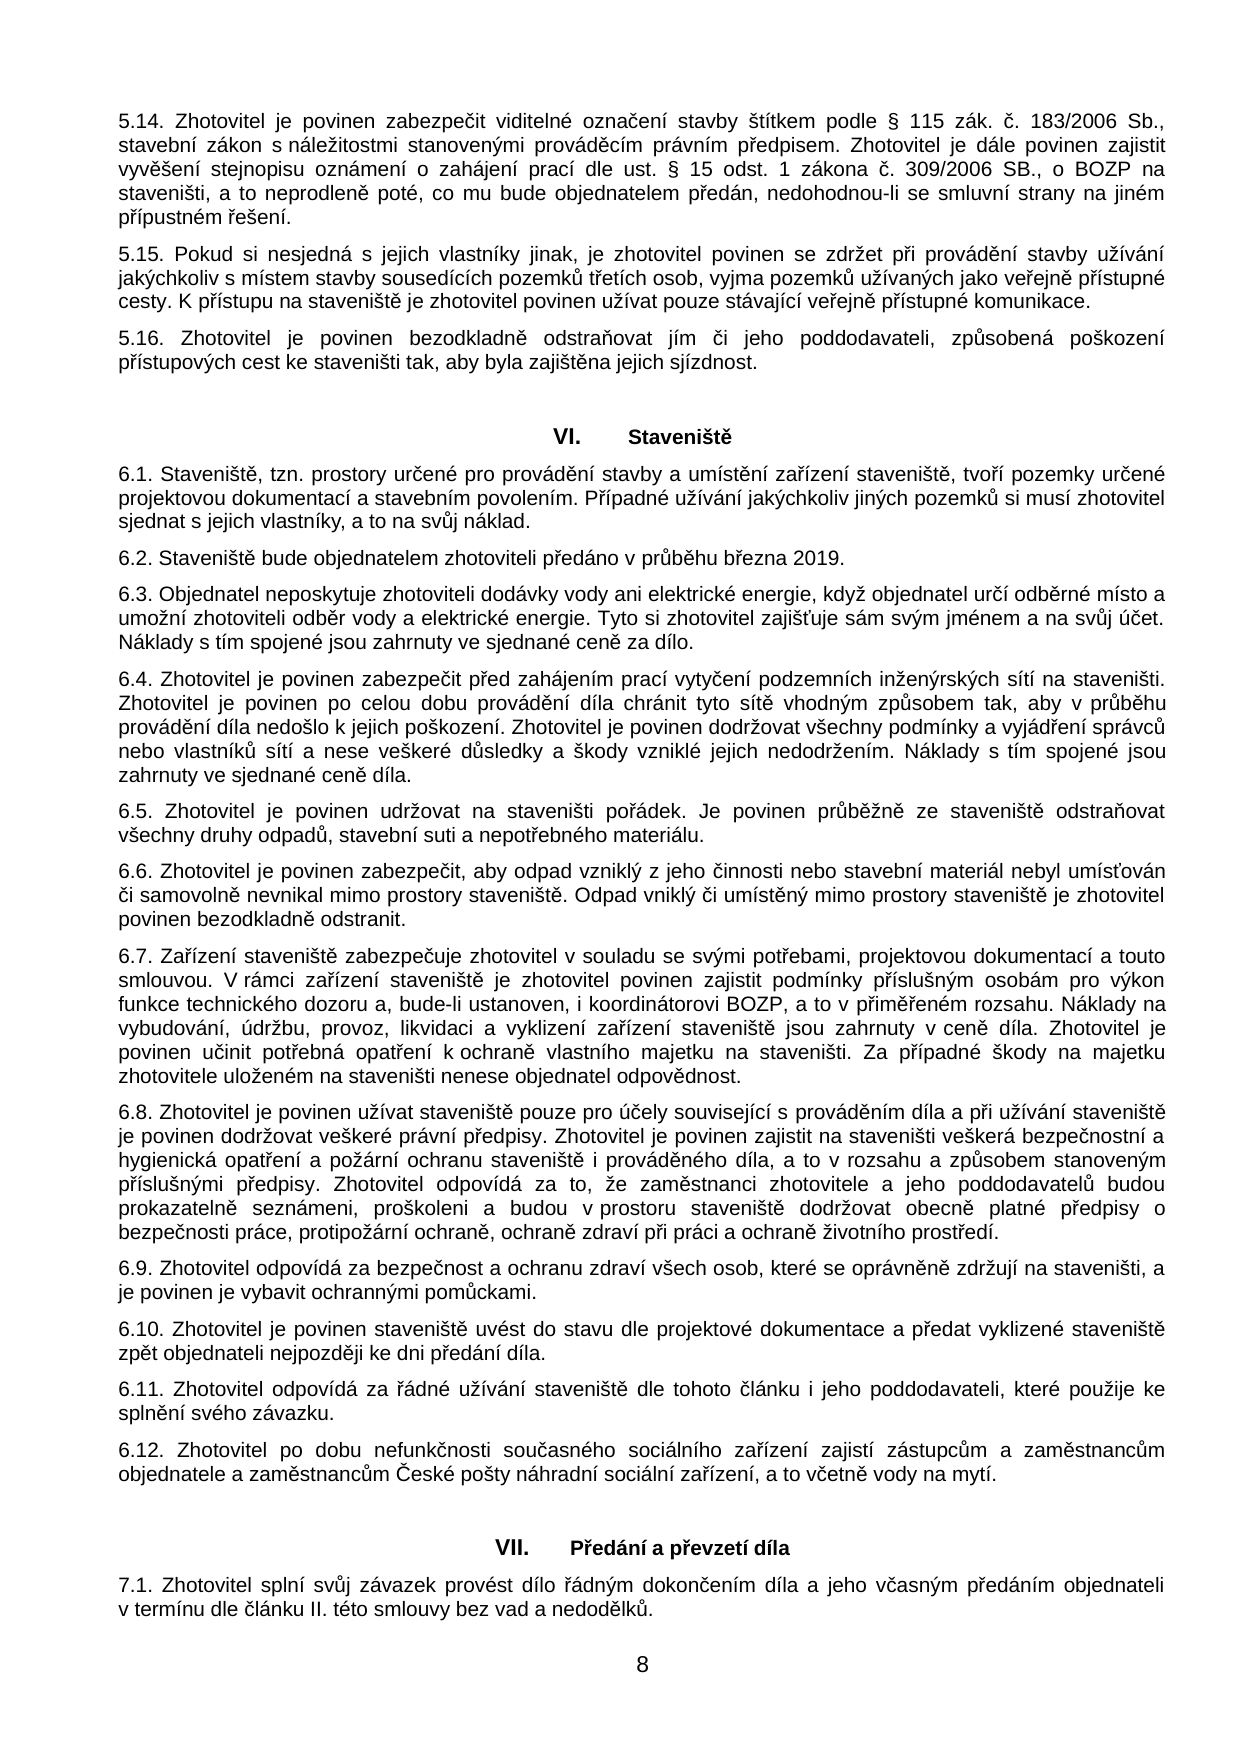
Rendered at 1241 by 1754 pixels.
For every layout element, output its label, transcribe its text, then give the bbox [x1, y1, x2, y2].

subtitle 7.1. Zhotovitel splní svůj závazek provést dílo řádným dokončením díla a jeho včasným předáním objednateli v termínu dle článku II. této smlouvy bez vad a nedodělků. [118, 1573, 1167, 1621]
subtitle Staveniště [118, 423, 1167, 449]
text 6.9. Zhotovitel odpovídá za bezpečnost a ochranu zdraví všech osob, které se oprávněně zdržují na staveništi, a je povinen je vybavit ochrannými pomůckami. [118, 1256, 1167, 1304]
text 6.6. Zhotovitel je povinen zabezpečit, aby odpad vzniklý z jeho činnosti nebo stavební materiál nebyl umísťován či samovolně nevnikal mimo prostory staveniště. Odpad vniklý či umístěný mimo prostory staveniště je zhotovitel povinen bezodkladně odstranit. [118, 859, 1167, 931]
text 6.7. Zařízení staveniště zabezpečuje zhotovitel v souladu se svými potřebami, projektovou dokumentací a touto smlouvou. V rámci zařízení staveniště je zhotovitel povinen zajistit podmínky příslušným osobám pro výkon funkce technického dozoru a, bude-li ustanoven, i koordinátorovi BOZP, a to v přiměřeném rozsahu. Náklady na vybudování, údržbu, provoz, likvidaci a vyklizení zařízení staveniště jsou zahrnuty v ceně díla. Zhotovitel je povinen učinit potřebná opatření k ochraně vlastního majetku na staveništi. Za případné škody na majetku zhotovitele uloženém na staveništi nenese objednatel odpovědnost. [118, 944, 1167, 1087]
text 6.4. Zhotovitel je povinen zabezpečit před zahájením prací vytyčení podzemních inženýrských sítí na staveništi. Zhotovitel je povinen po celou dobu provádění díla chránit tyto sítě vhodným způsobem tak, aby v průběhu provádění díla nedošlo k jejich poškození. Zhotovitel je povinen dodržovat všechny podmínky a vyjádření správců nebo vlastníků sítí a nese veškeré důsledky a škody vzniklé jejich nedodržením. Náklady s tím spojené jsou zahrnuty ve sjednané ceně díla. [118, 667, 1167, 786]
text 6.12. Zhotovitel po dobu nefunkčnosti současného sociálního zařízení zajistí zástupcům a zaměstnancům objednatele a zaměstnancům České pošty náhradní sociální zařízení, a to včetně vody na mytí. [118, 1437, 1167, 1485]
text 6.8. Zhotovitel je povinen užívat staveniště pouze pro účely související s prováděním díla a při užívání staveniště je povinen dodržovat veškeré právní předpisy. Zhotovitel je povinen zajistit na staveništi veškerá bezpečnostní a hygienická opatření a požární ochranu staveniště i prováděného díla, a to v rozsahu a způsobem stanoveným příslušnými předpisy. Zhotovitel odpovídá za to, že zaměstnanci zhotovitele a jeho poddodavatelů budou prokazatelně seznámeni, proškoleni a budou v prostoru staveniště dodržovat obecně platné předpisy o bezpečnosti práce, protipožární ochraně, ochraně zdraví při práci a ochraně životního prostředí. [118, 1100, 1167, 1244]
text 6.10. Zhotovitel je povinen staveniště uvést do stavu dle projektové dokumentace a předat vyklizené staveniště zpět objednateli nejpozději ke dni předání díla. [118, 1317, 1167, 1364]
text 5.14. Zhotovitel je povinen zabezpečit viditelné označení stavby štítkem podle § 115 zák. č. 183/2006 Sb., stavební zákon s náležitostmi stanovenými prováděcím právním předpisem. Zhotovitel je dále povinen zajistit vyvěšení stejnopisu oznámení o zahájení prací dle ust. § 15 odst. 1 zákona č. 309/2006 SB., o BOZP na staveništi, a to neprodleně poté, co mu bude objednatelem předán, nedohodnou-li se smluvní strany na jiném přípustném řešení. [118, 109, 1167, 229]
text 5.15. Pokud si nesjedná s jejich vlastníky jinak, je zhotovitel povinen se zdržet při provádění stavby užívání jakýchkoliv s místem stavby sousedících pozemků třetích osob, vyjma pozemků užívaných jako veřejně přístupné cesty. K přístupu na staveniště je zhotovitel povinen užívat pouze stávající veřejně přístupné komunikace. [118, 241, 1167, 313]
text 6.2. Staveniště bude objednatelem zhotoviteli předáno v průběhu března 2019. [118, 546, 1167, 570]
text 6.11. Zhotovitel odpovídá za řádné užívání staveniště dle tohoto článku i jeho poddodavateli, které použije ke splnění svého závazku. [118, 1377, 1167, 1425]
text 5.16. Zhotovitel je povinen bezodkladně odstraňovat jím či jeho poddodavateli, způsobená poškození přístupových cest ke staveništi tak, aby byla zajištěna jejich sjízdnost. [118, 326, 1167, 374]
text 6.5. Zhotovitel je povinen udržovat na staveništi pořádek. Je povinen průběžně ze staveniště odstraňovat všechny druhy odpadů, stavební suti a nepotřebného materiálu. [118, 799, 1167, 847]
subtitle Předání a převzetí díla [118, 1534, 1167, 1561]
text 6.3. Objednatel neposkytuje zhotoviteli dodávky vody ani elektrické energie, když objednatel určí odběrné místo a umožní zhotoviteli odběr vody a elektrické energie. Tyto si zhotovitel zajišťuje sám svým jménem a na svůj účet. Náklady s tím spojené jsou zahrnuty ve sjednané ceně za dílo. [118, 582, 1167, 654]
subtitle 6.1. Staveniště, tzn. prostory určené pro provádění stavby a umístění zařízení staveniště, tvoří pozemky určené projektovou dokumentací a stavebním povolením. Případné užívání jakýchkoliv jiných pozemků si musí zhotovitel sjednat s jejich vlastníky, a to na svůj náklad. [118, 461, 1167, 533]
